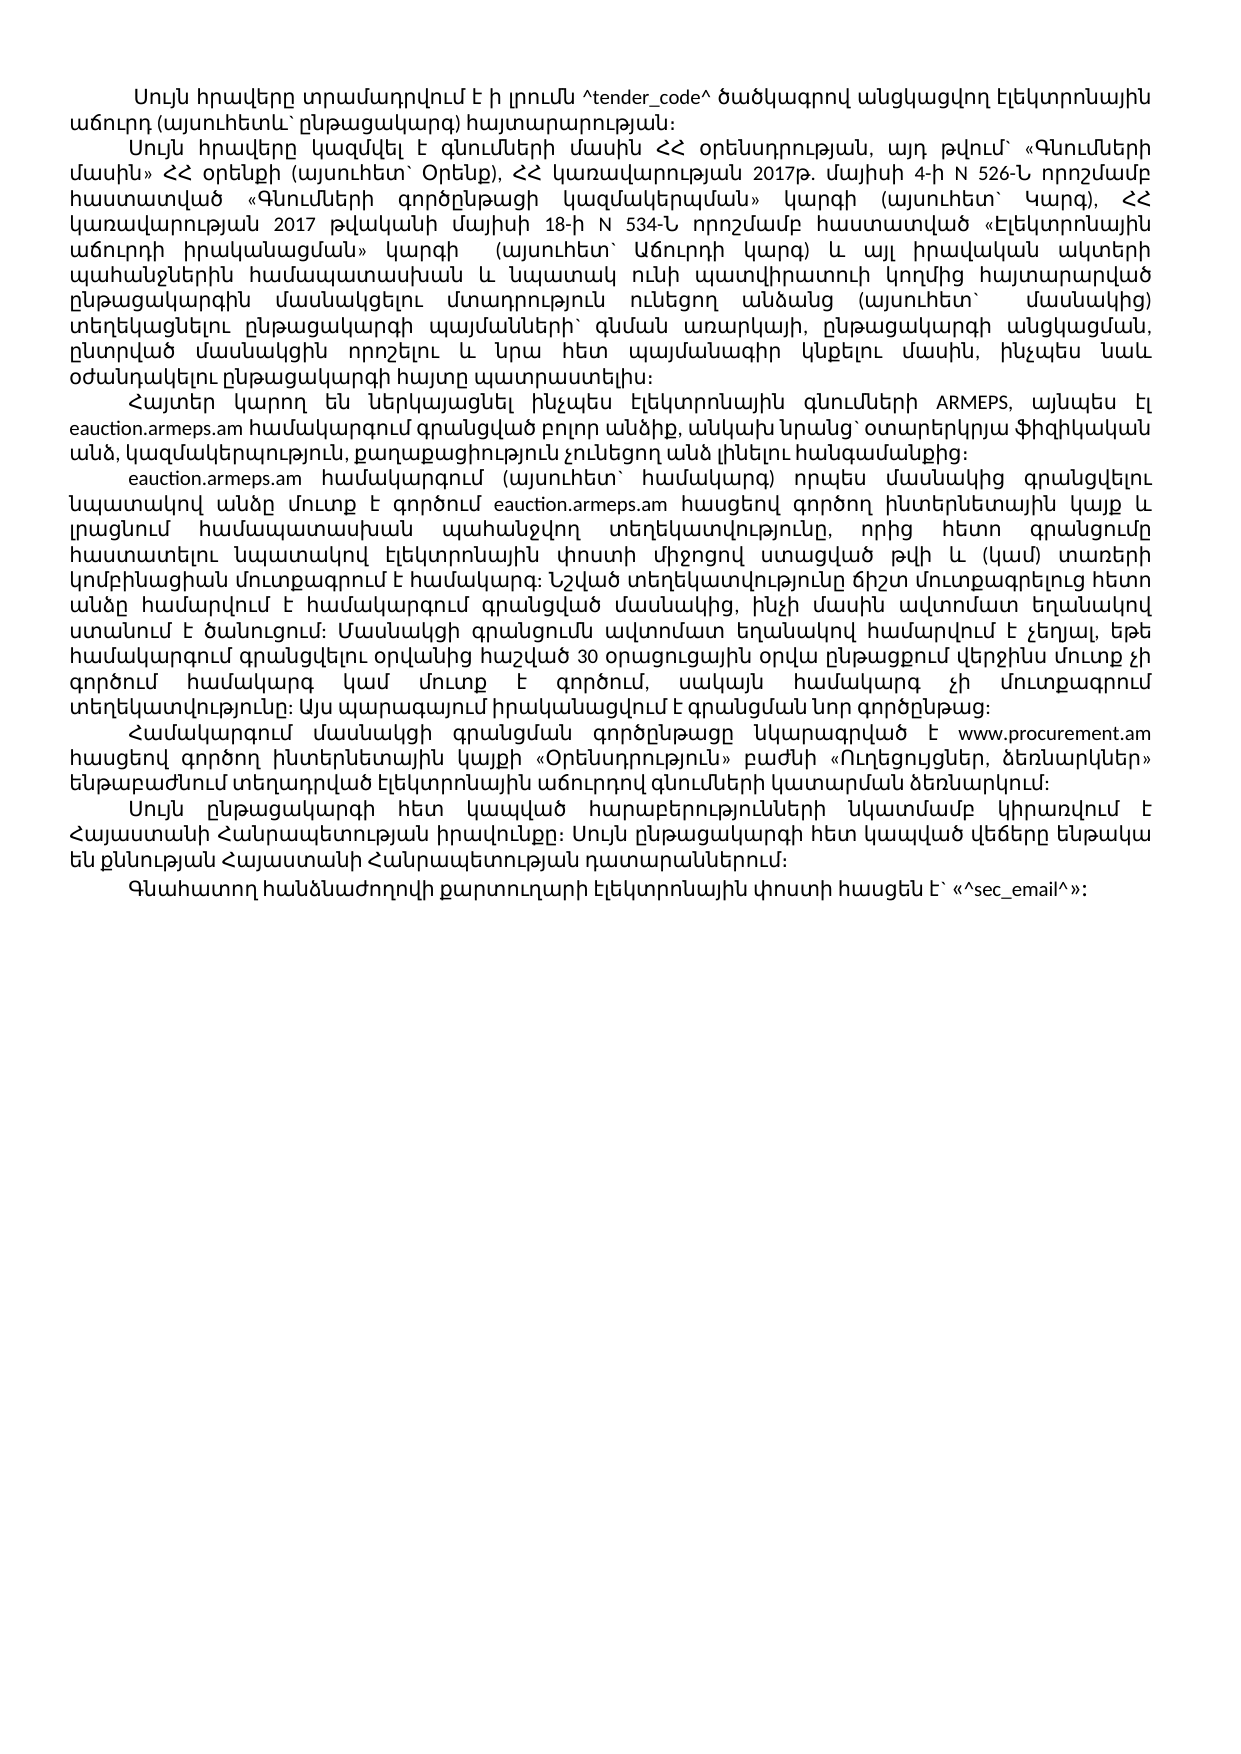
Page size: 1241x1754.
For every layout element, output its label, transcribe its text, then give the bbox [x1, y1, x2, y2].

text Սույն ընթացակարգի հետ կապված հարաբերությունների նկատմամբ կիրառվում է Հայաստանի Հանրապետության իրավունքը։ Սույն ընթացակարգի հետ կապված վեճերը ենթակա են քննության Հայաստանի Հանրապետության դատարաններում։ [69, 796, 1152, 872]
text Գնահատող հանձնաժողովի քարտուղարի էլեկտրոնային փոստի հասցեն է` «^sec_email^»: [69, 872, 1152, 903]
text Հայտեր կարող են ներկայացնել ինչպես էլեկտրոնային գնումների ARMEPS, այնպես էլ eauction.armeps.am համակարգում գրանցված բոլոր անձիք, անկախ նրանց` օտարերկրյա ֆիզիկական անձ, կազմակերպություն, քաղաքացիություն չունեցող անձ լինելու հանգամանքից։ [69, 389, 1152, 466]
text Սույն հրավերը տրամադրվում է ի լրումն ^tender_code^ ծածկագրով անցկացվող էլեկտրոնային աճուրդ (այսուհետև` ընթացակարգ) հայտարարության։ [69, 84, 1152, 135]
text eauction.armeps.am համակարգում (այսուհետ` համակարգ) որպես մասնակից գրանցվելու նպատակով անձը մուտք է գործում eauction.armeps.am հասցեով գործող ինտերնետային կայք և լրացնում համապատասխան պահանջվող տեղեկատվությունը, որից հետո գրանցումը հաստատելու նպատակով էլեկտրոնային փոստի միջոցով ստացված թվի և (կամ) տառերի կոմբինացիան մուտքագրում է համակարգ: Նշված տեղեկատվությունը ճիշտ մուտքագրելուց հետո անձը համարվում է համակարգում գրանցված մասնակից, ինչի մասին ավտոմատ եղանակով ստանում է ծանուցում: Մասնակցի գրանցումն ավտոմատ եղանակով համարվում է չեղյալ, եթե համակարգում գրանցվելու օրվանից հաշված 30 օրացուցային օրվա ընթացքում վերջինս մուտք չի գործում համակարգ կամ մուտք է գործում, սակայն համակարգ չի մուտքագրում տեղեկատվությունը: Այս պարագայում իրականացվում է գրանցման նոր գործընթաց: [69, 466, 1152, 720]
text Սույն հրավերը կազմվել է գնումների մասին ՀՀ օրենսդրության, այդ թվում` «Գնումների մասին» ՀՀ օրենքի (այսուհետ` Օրենք), ՀՀ կառավարության 2017թ. մայիսի 4-ի N 526-Ն որոշմամբ հաստատված «Գնումների գործընթացի կազմակերպման» կարգի (այսուհետ` Կարգ), ՀՀ կառավարության 2017 թվականի մայիսի 18-ի N 534-Ն որոշմամբ հաստատված «Էլեկտրոնային աճուրդի իրականացման» կարգի (այսուհետ` Աճուրդի կարգ) և այլ իրավական ակտերի պահանջներին համապատասխան և նպատակ ունի պատվիրատուի կողմից հայտարարված ընթացակարգին մասնակցելու մտադրություն ունեցող անձանց (այսուհետ` մասնակից) տեղեկացնելու ընթացակարգի պայմանների` գնման առարկայի, ընթացակարգի անցկացման, ընտրված մասնակցին որոշելու և նրա հետ պայմանագիր կնքելու մասին, ինչպես նաև օժանդակելու ընթացակարգի հայտը պատրաստելիս։ [69, 135, 1152, 389]
text Համակարգում մասնակցի գրանցման գործընթացը նկարագրված է www.procurement.am հասցեով գործող ինտերնետային կայքի «Օրենսդրություն» բաժնի «Ուղեցույցներ, ձեռնարկներ» ենթաբաժնում տեղադրված էլեկտրոնային աճուրդով գնումների կատարման ձեռնարկում: [69, 720, 1152, 796]
